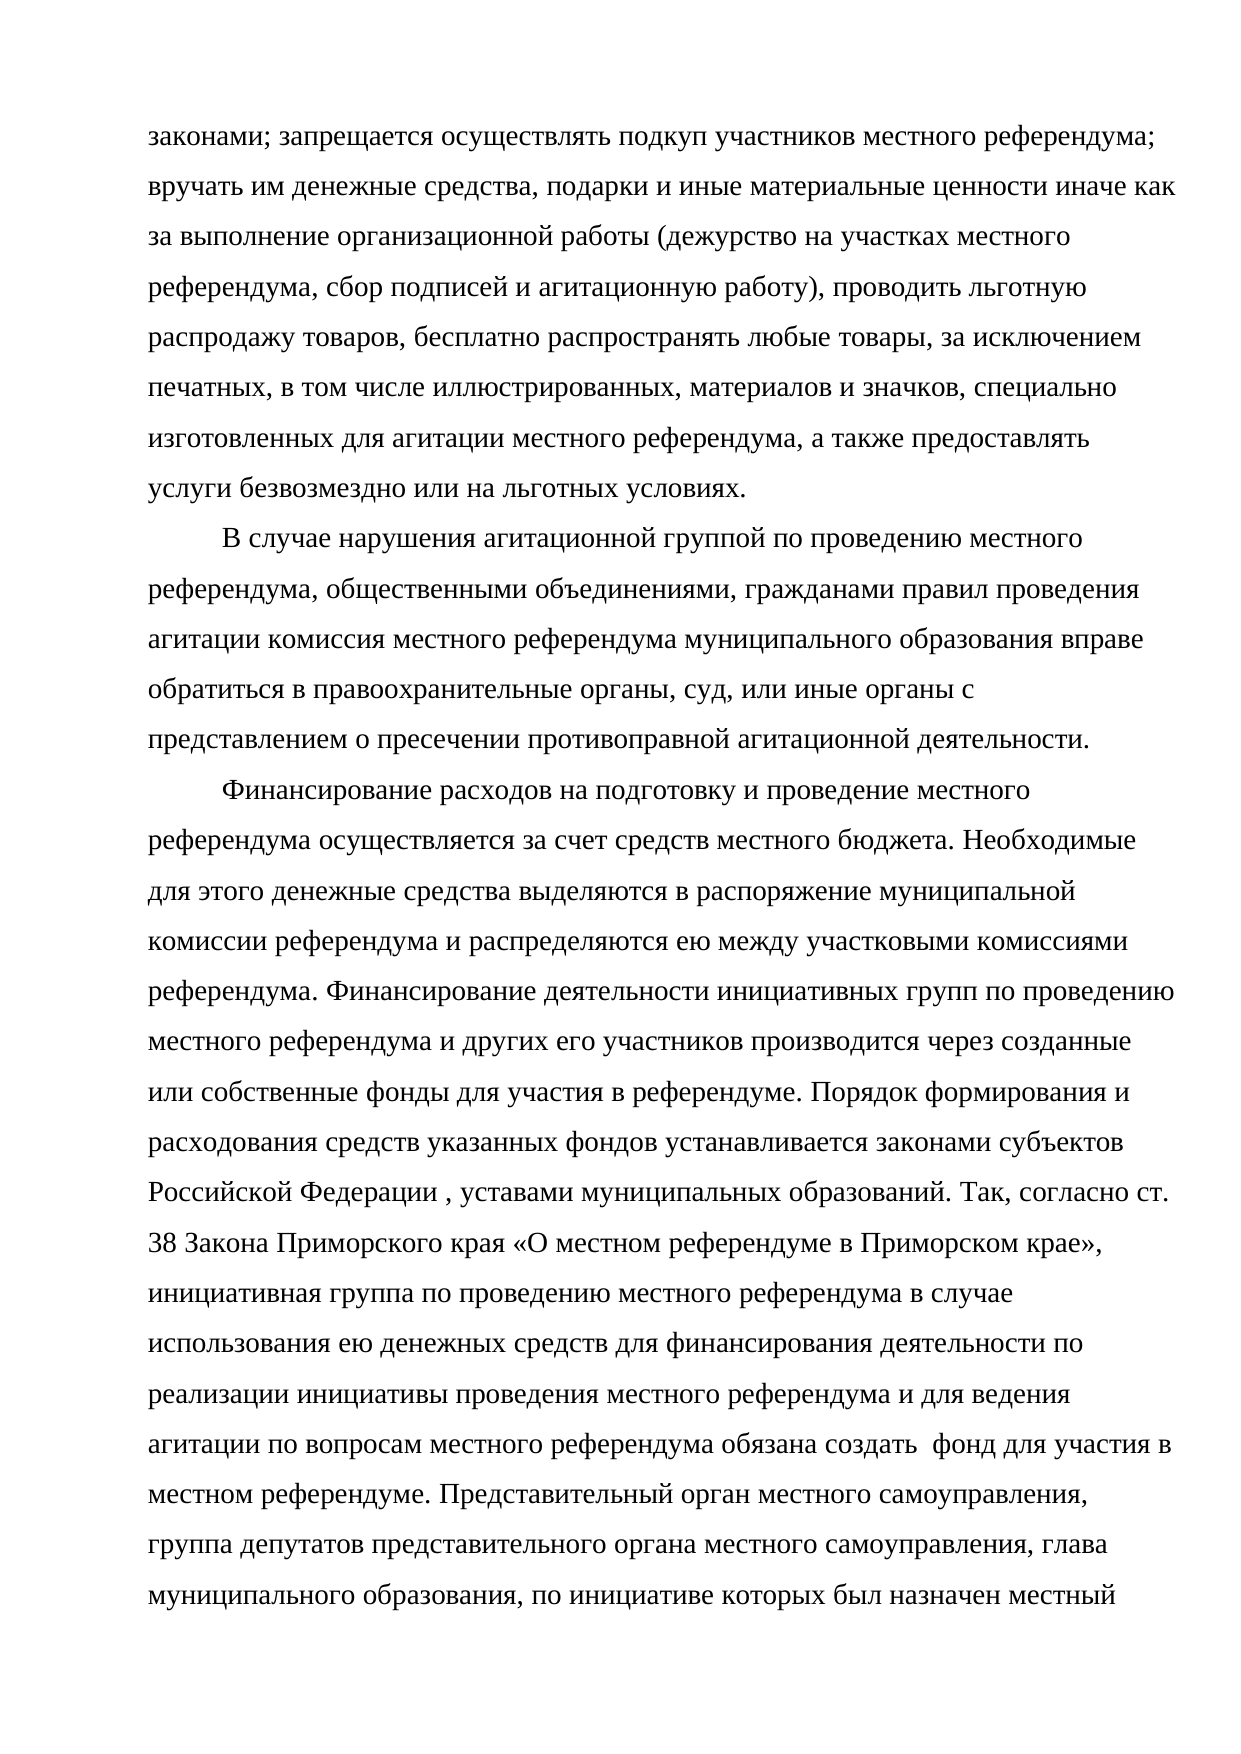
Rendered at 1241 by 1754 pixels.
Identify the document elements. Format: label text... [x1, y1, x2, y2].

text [148, 772, 1181, 1611]
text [148, 118, 1181, 504]
text В случае нарушения агитационной группой по проведению местного референдума, общественными объединениями, гражданами правил проведения агитации комиссия местного референдума муниципального образования вправе обратиться в правоохранительные органы, суд, или иные органы с представлением о пресечении противоправной агитационной деятельности. [148, 521, 1181, 755]
